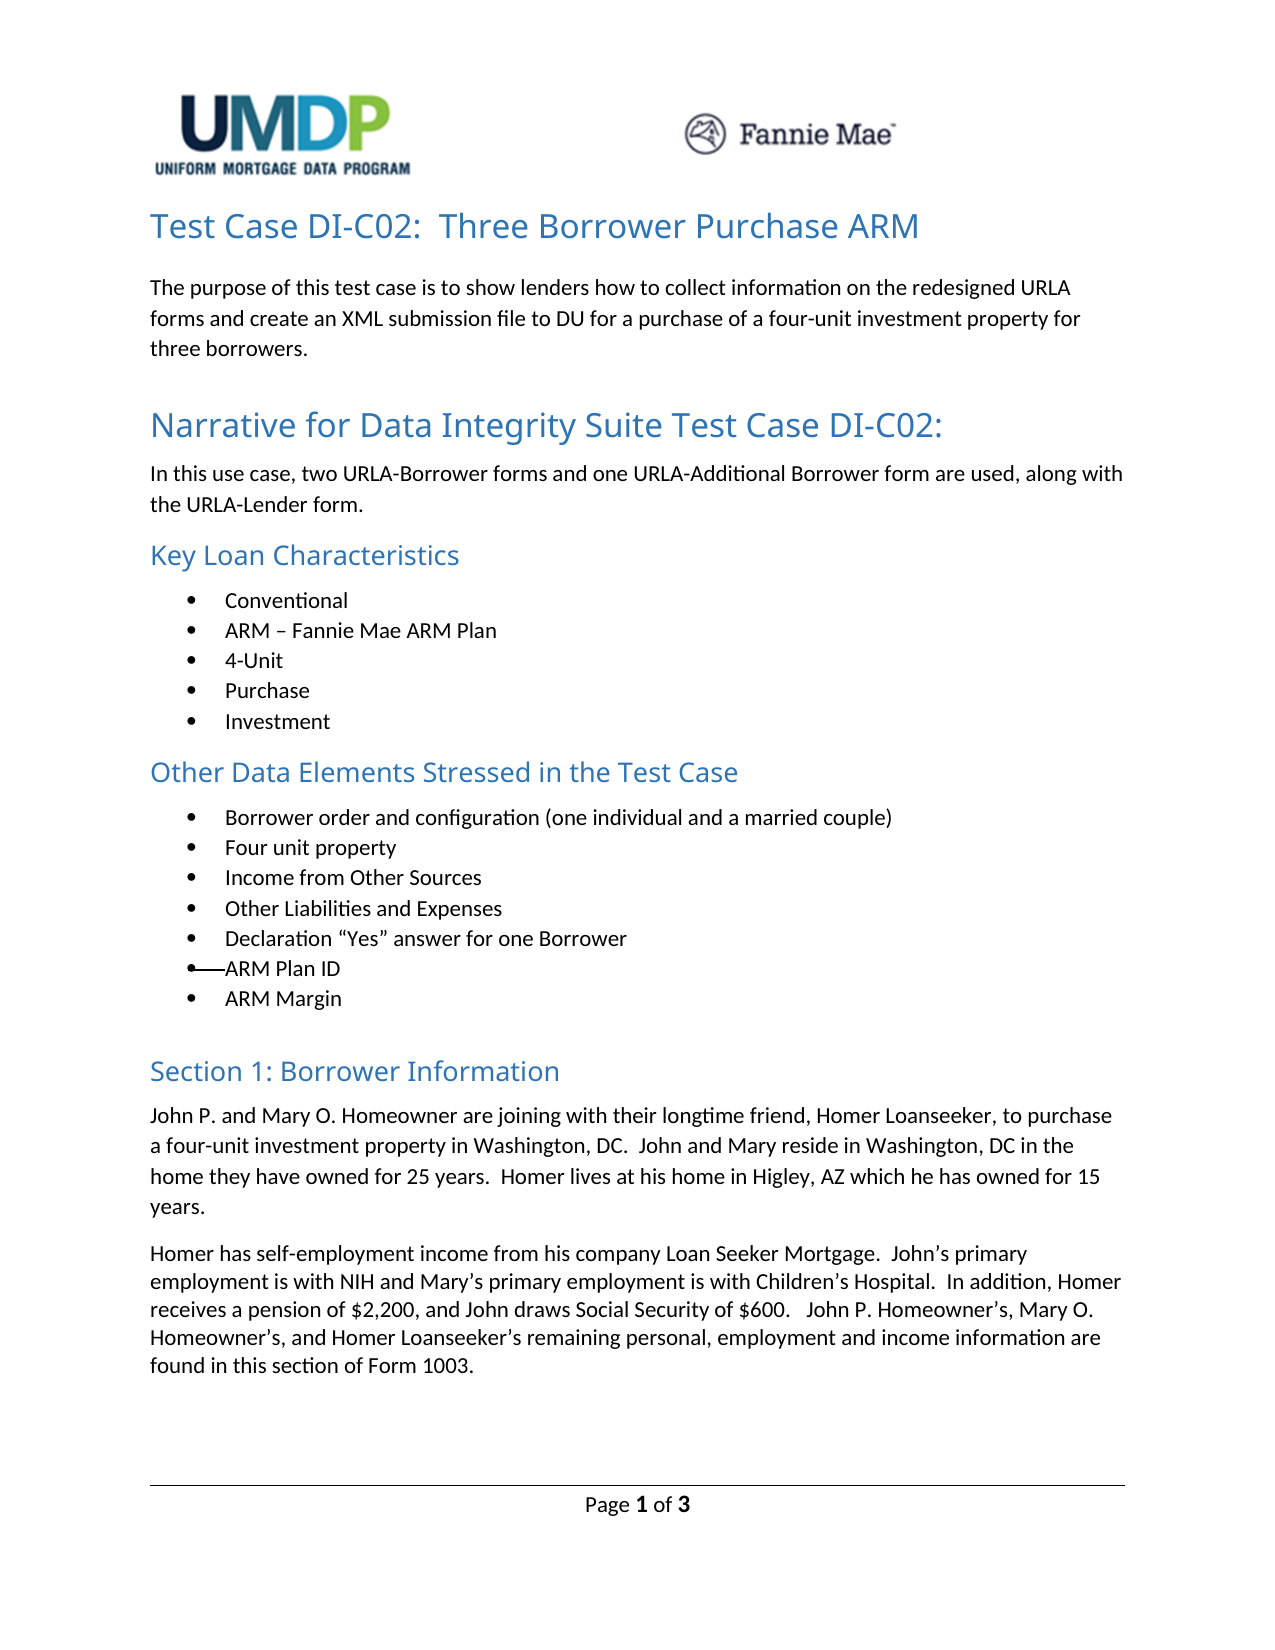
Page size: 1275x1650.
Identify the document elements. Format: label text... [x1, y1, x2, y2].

text John P. and Mary O. Homeowner are joining with their longtime friend, Homer Loanseeker, to purchase a four-unit investment property in Washington, DC. John and Mary reside in Washington, DC in the home they have owned for 25 years. Homer lives at his home in Higley, AZ which he has owned for 15 years. [150, 1101, 1125, 1220]
text The purpose of this test case is to show lenders how to collect information on the redesigned URLA forms and create an XML submission file to DU for a purchase of a four-unit investment property for three borrowers. [150, 273, 1125, 362]
list ARM Plan ID [187, 954, 1125, 982]
subtitle Narrative for Data Integrity Suite Test Case DI-C02: [150, 402, 1134, 447]
list 4-Unit [187, 646, 1125, 674]
list Conventional [187, 586, 1125, 614]
list Borrower order and configuration (one individual and a married couple) [187, 803, 1125, 831]
text In this use case, two URLA-Borrower forms and one URLA-Additional Borrower form are used, along with the URLA-Lender form. [150, 459, 1125, 518]
text Homer has self-employment income from his company Loan Seeker Mortgage. John’s primary employment is with NIH and Mary’s primary employment is with Children’s Hospital. In addition, Homer receives a pension of $2,200, and John draws Social Security of $600. John P. Homeowner’s, Mary O. Homeowner’s, and Homer Loanseeker’s remaining personal, employment and income information are found in this section of Form 1003. [150, 1239, 1125, 1379]
list Four unit property [187, 833, 1125, 861]
list ARM – Fannie Mae ARM Plan [187, 616, 1125, 644]
subtitle Test Case DI-C02: Three Borrower Purchase ARM [150, 203, 1134, 248]
subtitle Other Data Elements Stressed in the Test Case [150, 754, 1125, 791]
list Income from Other Sources [187, 863, 1125, 891]
picture [150, 75, 1125, 178]
list Other Liabilities and Expenses [187, 894, 1125, 922]
list ARM Margin [187, 984, 1125, 1012]
subtitle Key Loan Characteristics [150, 537, 1125, 573]
list Declaration “Yes” answer for one Borrower [187, 924, 1125, 952]
list Purchase [187, 677, 1125, 704]
subtitle Section 1: Borrower Information [150, 1052, 1125, 1089]
list Investment [187, 707, 1125, 735]
